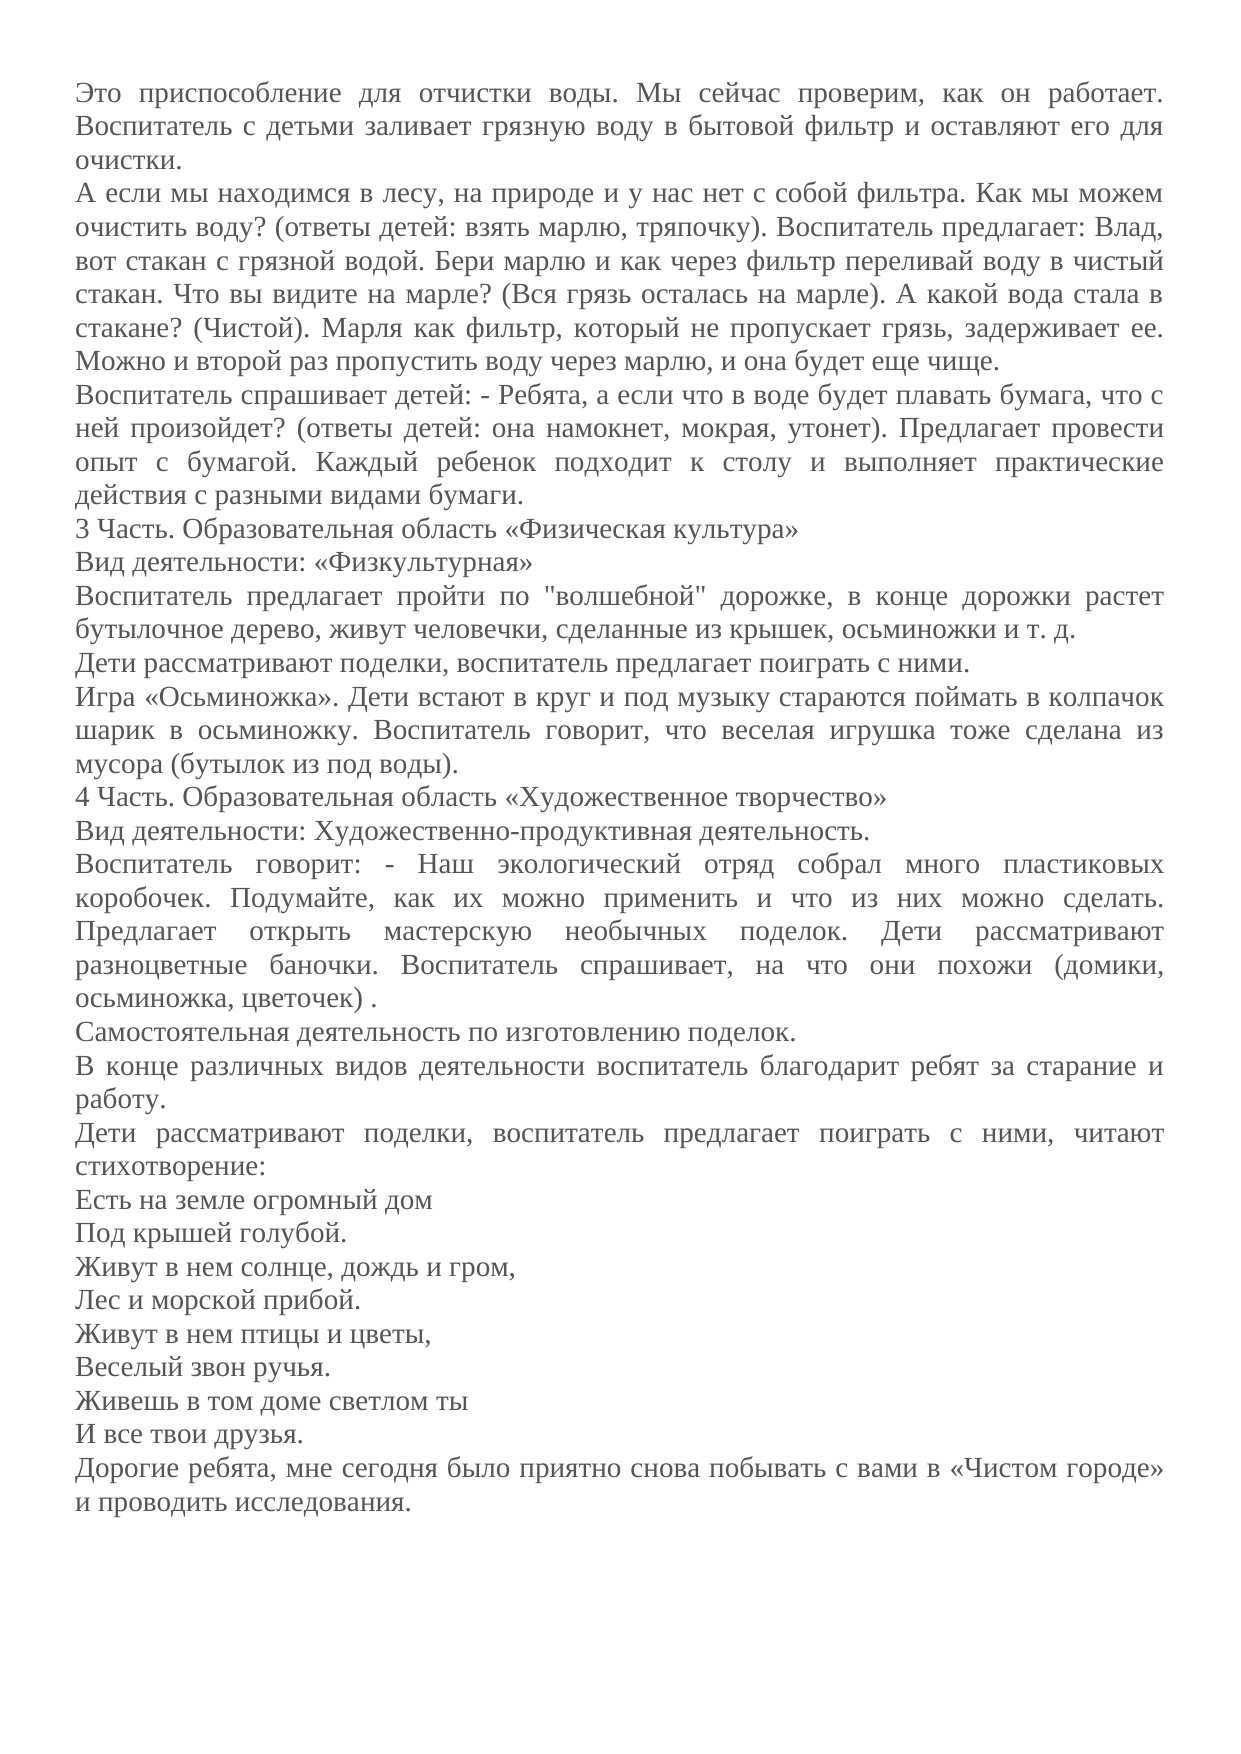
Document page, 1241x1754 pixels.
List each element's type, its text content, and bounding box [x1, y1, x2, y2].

text Веселый звон ручья. [75, 1349, 1165, 1383]
text Лес и морской прибой. [75, 1282, 1165, 1316]
text 3 Часть. Образовательная область «Физическая культура» [75, 511, 1165, 544]
text Игра «Осьминожка». Дети встают в круг и под музыку стараются поймать в колпачок шарик в осьминожку. Воспитатель говорит, что веселая игрушка тоже сделана из мусора (бутылок из под воды). [75, 679, 1165, 779]
text Живут в нем солнце, дождь и гром, [75, 1249, 1165, 1282]
text Дети рассматривают поделки, воспитатель предлагает поиграть с ними, читают стихотворение: [75, 1115, 1165, 1182]
text Дорогие ребята, мне сегодня было приятно снова побывать с вами в «Чистом городе» и проводить исследования. [75, 1450, 1165, 1517]
text А если мы находимся в лесу, на природе и у нас нет с собой фильтра. Как мы можем очистить воду? (ответы детей: взять марлю, тряпочку). Воспитатель предлагает: Влад, вот стакан с грязной водой. Бери марлю и как через фильтр переливай воду в чистый стакан. Что вы видите на марле? (Вся грязь осталась на марле). А какой вода стала в стакане? (Чистой). Марля как фильтр, который не пропускает грязь, задерживает ее. Можно и второй раз пропустить воду через марлю, и она будет еще чище. [75, 176, 1165, 377]
text Есть на земле огромный дом [75, 1182, 1165, 1215]
text Воспитатель говорит: - Наш экологический отряд собрал много пластиковых коробочек. Подумайте, как их можно применить и что из них можно сделать. Предлагает открыть мастерскую необычных поделок. Дети рассматривают разноцветные баночки. Воспитатель спрашивает, на что они похожи (домики, осьминожка, цветочек) . [75, 846, 1165, 1014]
text Воспитатель предлагает пройти по "волшебной" дорожке, в конце дорожки растет бутылочное дерево, живут человечки, сделанные из крышек, осьминожки и т. д. [75, 578, 1165, 645]
text Живешь в том доме светлом ты [75, 1383, 1165, 1417]
text Вид деятельности: Художественно-продуктивная деятельность. [75, 813, 1165, 846]
text Воспитатель спрашивает детей: - Ребята, а если что в воде будет плавать бумага, что с ней произойдет? (ответы детей: она намокнет, мокрая, утонет). Предлагает провести опыт с бумагой. Каждый ребенок подходит к столу и выполняет практические действия с разными видами бумаги. [75, 377, 1165, 511]
text 4 Часть. Образовательная область «Художественное творчество» [75, 779, 1165, 813]
text И все твои друзья. [75, 1417, 1165, 1450]
text Это приспособление для отчистки воды. Мы сейчас проверим, как он работает. Воспитатель с детьми заливает грязную воду в бытовой фильтр и оставляют его для очистки. [75, 75, 1165, 176]
text Дети рассматривают поделки, воспитатель предлагает поиграть с ними. [75, 645, 1165, 679]
text В конце различных видов деятельности воспитатель благодарит ребят за старание и работу. [75, 1048, 1165, 1115]
text Живут в нем птицы и цветы, [75, 1316, 1165, 1349]
text Самостоятельная деятельность по изготовлению поделок. [75, 1014, 1165, 1048]
text Вид деятельности: «Физкультурная» [75, 544, 1165, 578]
text Под крышей голубой. [75, 1215, 1165, 1249]
